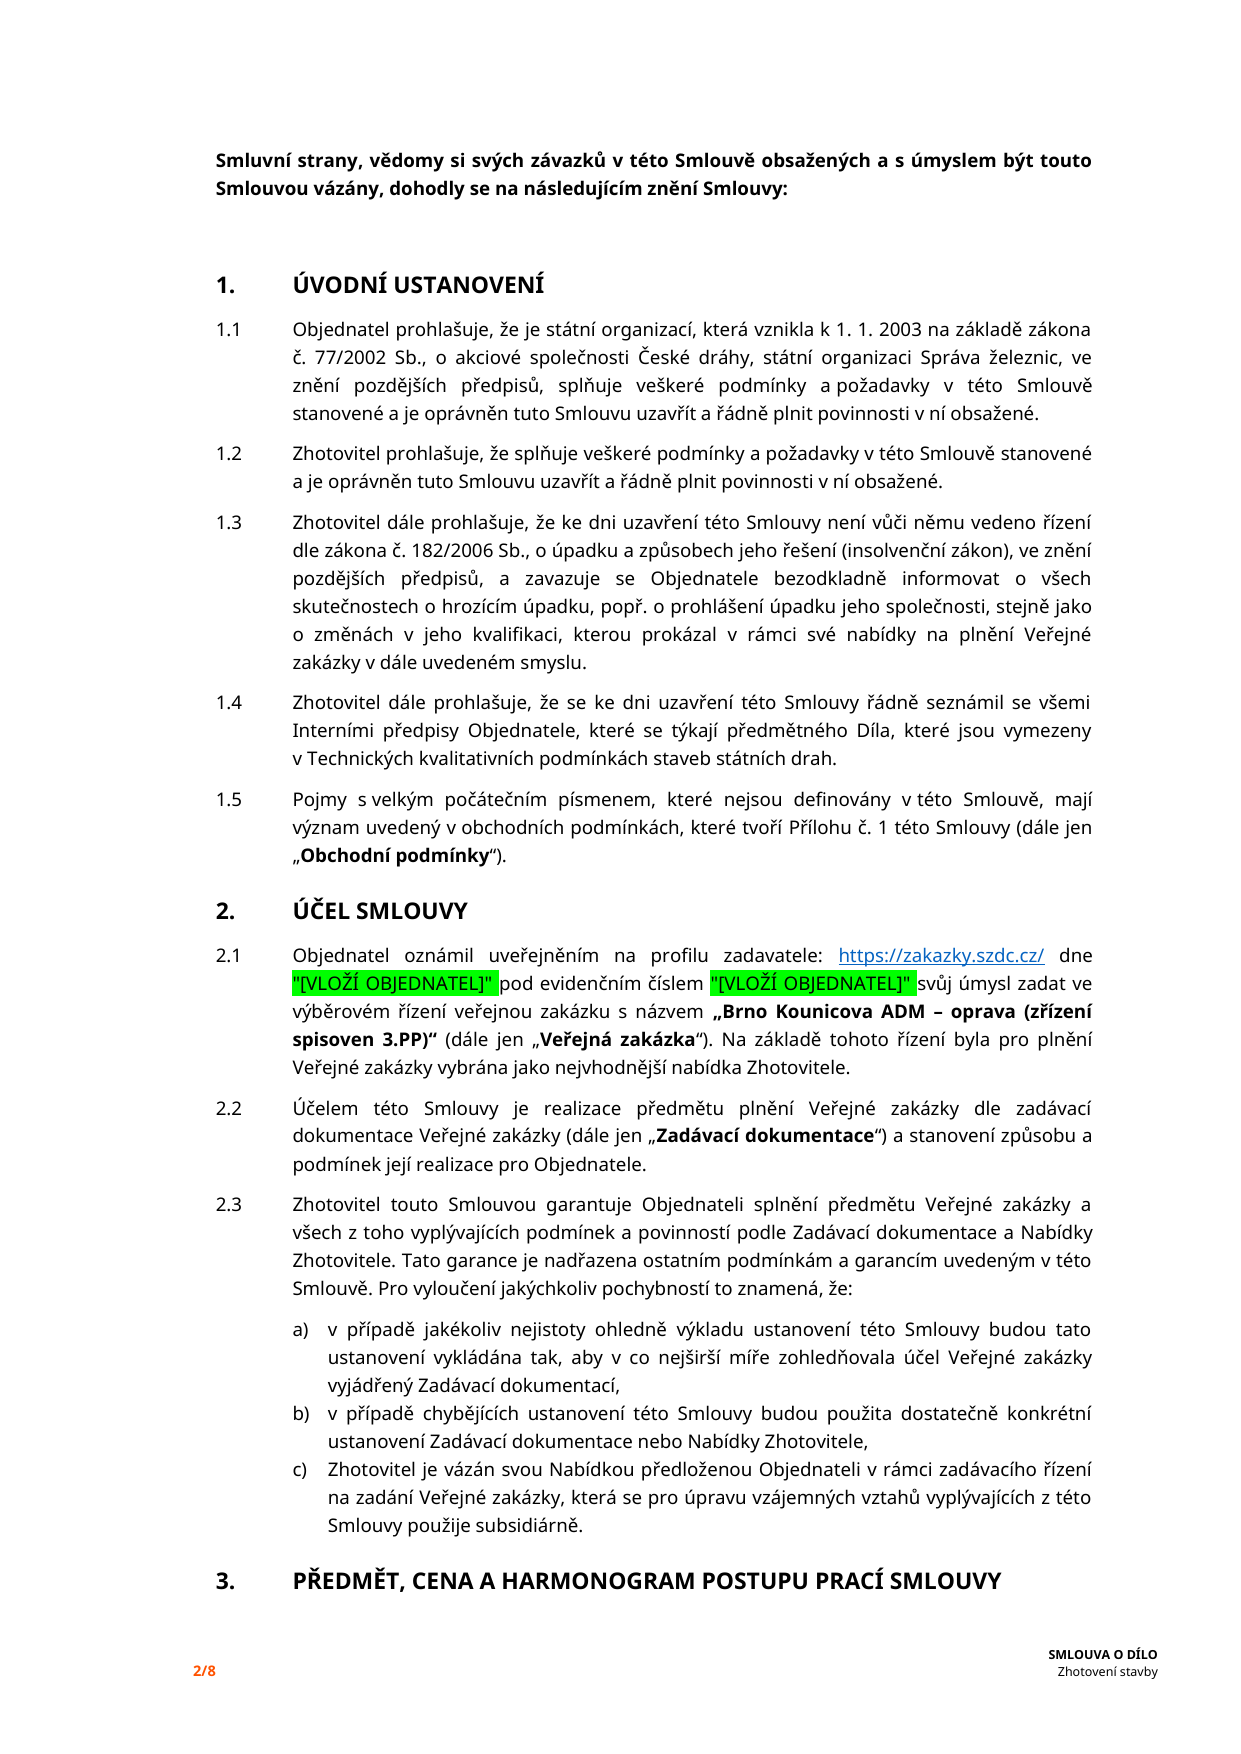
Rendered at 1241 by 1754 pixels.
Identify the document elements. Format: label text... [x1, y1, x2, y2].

text Smluvní strany, vědomy si svých závazků v této Smlouvě obsažených a s úmyslem být touto Smlouvou vázány, dohodly se na následujícím znění Smlouvy: [216, 147, 1093, 201]
text Objednatel prohlašuje, že je státní organizací, která vznikla k 1. 1. 2003 na základě zákona č. 77/2002 Sb., o akciové společnosti České dráhy, státní organizaci Správa železnic, ve znění pozdějších předpisů, splňuje veškeré podmínky a požadavky v této Smlouvě stanovené a je oprávněn tuto Smlouvu uzavřít a řádně plnit povinnosti v ní obsažené. [216, 316, 1093, 426]
text Zhotovitel je vázán svou Nabídkou předloženou Objednateli v rámci zadávacího řízení na zadání Veřejné zakázky, která se pro úpravu vzájemných vztahů vyplývajících z této Smlouvy použije subsidiárně. [292, 1456, 1093, 1538]
text Pojmy s velkým počátečním písmenem, které nejsou definovány v této Smlouvě, mají význam uvedený v obchodních podmínkách, které tvoří Přílohu č. 1 této Smlouvy (dále jen „Obchodní podmínky“). [216, 786, 1093, 868]
text v případě chybějících ustanovení této Smlouvy budou použita dostatečně konkrétní ustanovení Zadávací dokumentace nebo Nabídky Zhotovitele, [292, 1400, 1093, 1453]
text Zhotovitel dále prohlašuje, že se ke dni uzavření této Smlouvy řádně seznámil se všemi Interními předpisy Objednatele, které se týkají předmětného Díla, které jsou vymezeny v Technických kvalitativních podmínkách staveb státních drah. [216, 690, 1093, 771]
text ÚVODNÍ USTANOVENÍ [216, 269, 1093, 300]
text ÚČEL SMLOUVY [216, 895, 1093, 927]
text v případě jakékoliv nejistoty ohledně výkladu ustanovení této Smlouvy budou tato ustanovení vykládána tak, aby v co nejširší míře zohledňovala účel Veřejné zakázky vyjádřený Zadávací dokumentací, [292, 1316, 1093, 1397]
text Zhotovitel dále prohlašuje, že ke dni uzavření této Smlouvy není vůči němu vedeno řízení dle zákona č. 182/2006 Sb., o úpadku a způsobech jeho řešení (insolvenční zákon), ve znění pozdějších předpisů, a zavazuje se Objednatele bezodkladně informovat o všech skutečnostech o hrozícím úpadku, popř. o prohlášení úpadku jeho společnosti, stejně jako o změnách v jeho kvalifikaci, kterou prokázal v rámci své nabídky na plnění Veřejné zakázky v dále uvedeném smyslu. [216, 509, 1093, 675]
text Účelem této Smlouvy je realizace předmětu plnění Veřejné zakázky dle zadávací dokumentace Veřejné zakázky (dále jen „Zadávací dokumentace“) a stanovení způsobu a podmínek její realizace pro Objednatele. [216, 1095, 1093, 1176]
text Zhotovitel touto Smlouvou garantuje Objednateli splnění předmětu Veřejné zakázky a všech z toho vyplývajících podmínek a povinností podle Zadávací dokumentace a Nabídky Zhotovitele. Tato garance je nadřazena ostatním podmínkám a garancím uvedeným v této Smlouvě. Pro vyloučení jakýchkoliv pochybností to znamená, že: [216, 1191, 1093, 1301]
text Zhotovitel prohlašuje, že splňuje veškeré podmínky a požadavky v této Smlouvě stanovené a je oprávněn tuto Smlouvu uzavřít a řádně plnit povinnosti v ní obsažené. [216, 441, 1093, 494]
text PŘEDMĚT, CENA A HARMONOGRAM POSTUPU PRACÍ SMLOUVY [216, 1565, 1093, 1596]
text Objednatel oznámil uveřejněním na profilu zadavatele: https://zakazky.szdc.cz/ dne pod evidenčním číslem svůj úmysl zadat ve výběrovém řízení veřejnou zakázku s názvem „Brno Kounicova ADM – oprava (zřízení spisoven 3.PP)“ (dále jen „Veřejná zakázka“). Na základě tohoto řízení byla pro plnění Veřejné zakázky vybrána jako nejvhodnější nabídka Zhotovitele. [216, 942, 1093, 1080]
